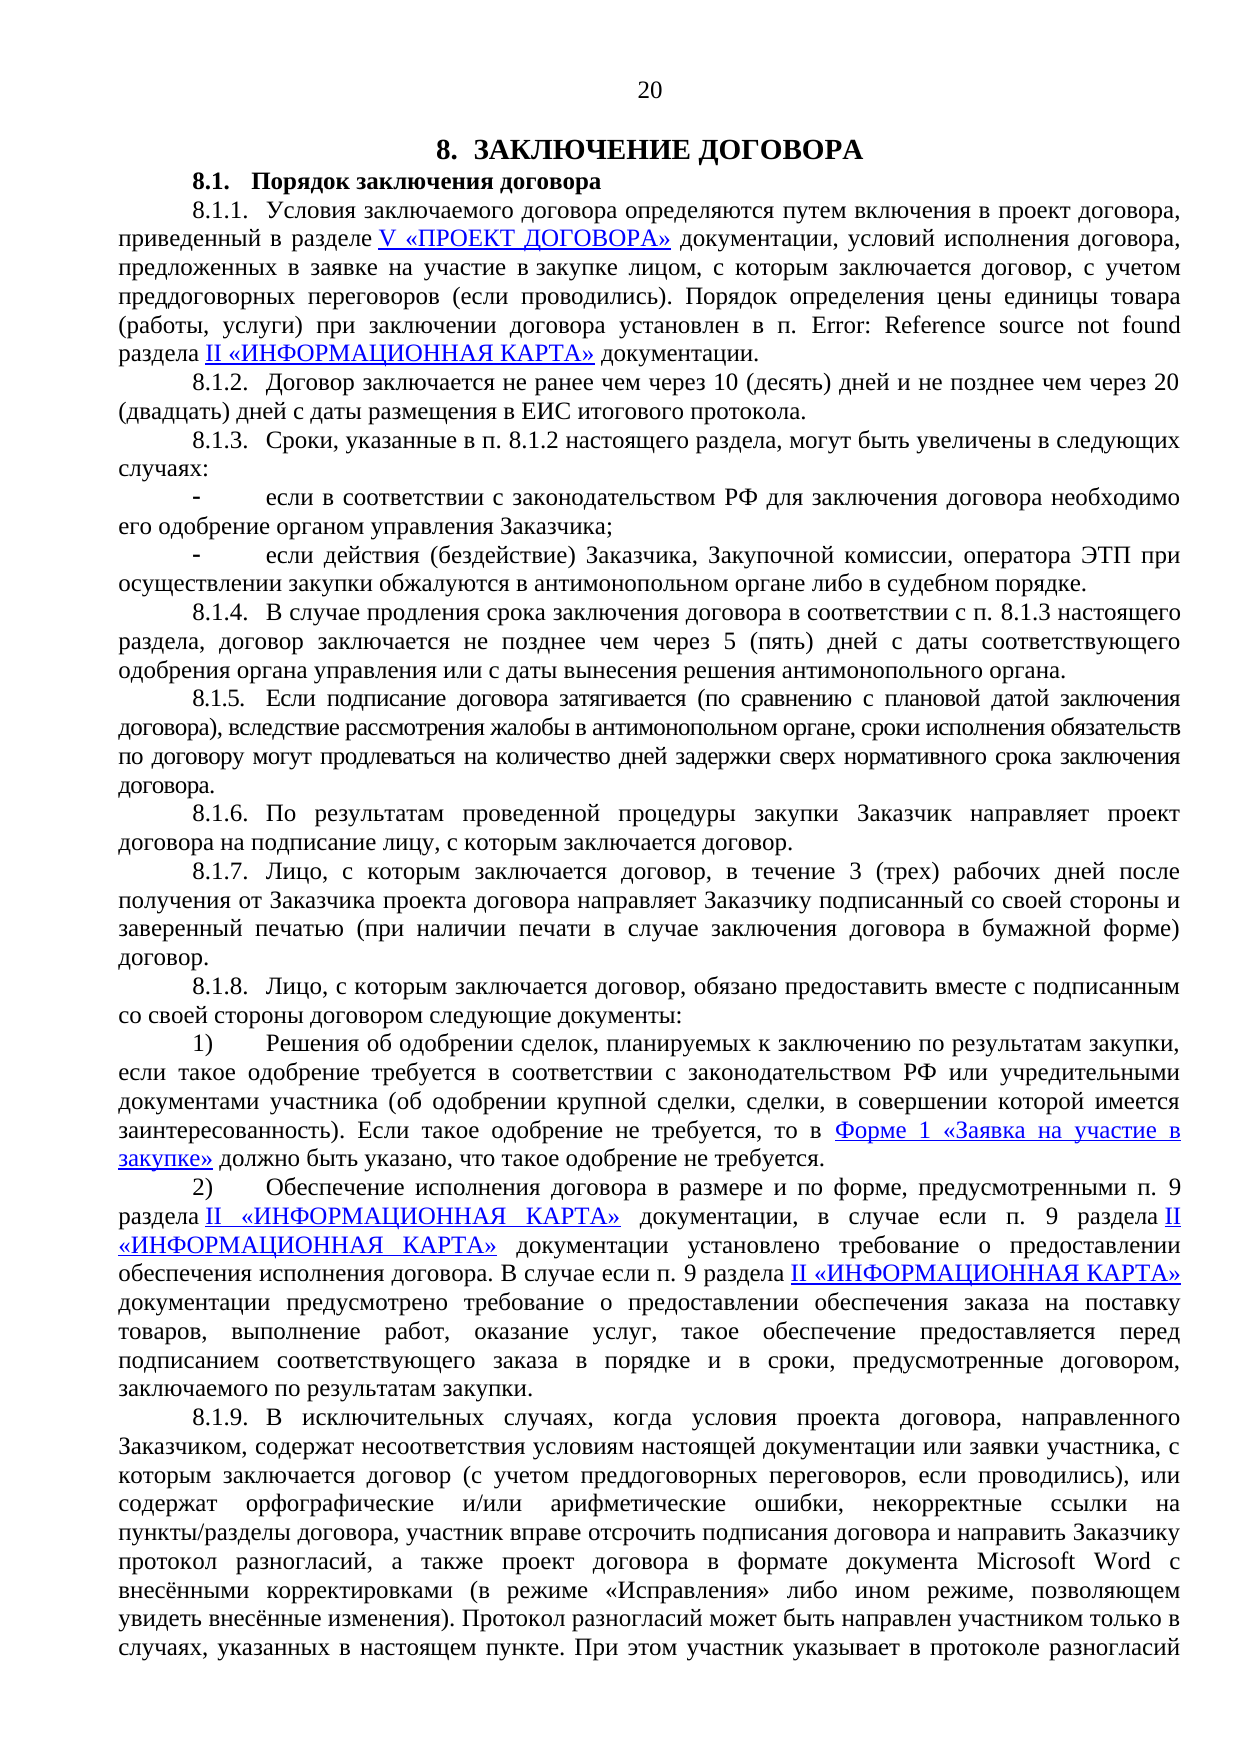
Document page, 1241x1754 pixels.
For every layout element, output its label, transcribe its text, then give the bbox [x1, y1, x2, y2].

list Решения об одобрении сделок, планируемых к заключению по результатам закупки, если такое одобрение требуется в соответствии с законодательством РФ или учредительными документами участника (об одобрении крупной сделки, сделки, в совершении которой имеется заинтересованность). Если такое одобрение не требуется, то в Форме 1 «Заявка на участие в закупке» должно быть указано, что такое одобрение не требуется. [118, 1028, 1181, 1172]
list Порядок заключения договора [118, 166, 1181, 195]
list В случае продления срока заключения договора в соответствии с п. 8.1.3 настоящего раздела, договор заключается не позднее чем через 5 (пять) дней с даты соответствующего одобрения органа управления или с даты вынесения решения антимонопольного органа. [118, 597, 1181, 683]
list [118, 1402, 1181, 1661]
list ЗАКЛЮЧЕНИЕ ДОГОВОРА [118, 132, 1181, 166]
list Договор заключается не ранее чем через 10 (десять) дней и не позднее чем через 20 (двадцать) дней с даты размещения в ЕИС итогового протокола. [118, 367, 1181, 425]
list Сроки, указанные в п. 8.1.2 настоящего раздела, могут быть увеличены в следующих случаях: [118, 425, 1181, 482]
list Лицо, с которым заключается договор, обязано предоставить вместе с подписанным со своей стороны договором следующие документы: [118, 971, 1181, 1028]
list Обеспечение исполнения договора в размере и по форме, предусмотренными п. 9 раздела II «ИНФОРМАЦИОННАЯ КАРТА» документации, в случае если п. 9 раздела II «ИНФОРМАЦИОННАЯ КАРТА» документации установлено требование о предоставлении обеспечения исполнения договора. В случае если п. 9 раздела II «ИНФОРМАЦИОННАЯ КАРТА» документации предусмотрено требование о предоставлении обеспечения заказа на поставку товаров, выполнение работ, оказание услуг, такое обеспечение предоставляется перед подписанием соответствующего заказа в порядке и в сроки, предусмотренные договором, заключаемого по результатам закупки. [118, 1172, 1181, 1402]
list По результатам проведенной процедуры закупки Заказчик направляет проект договора на подписание лицу, с которым заключается договор. [118, 798, 1181, 856]
list Если подписание договора затягивается (по сравнению с плановой датой заключения договора), вследствие рассмотрения жалобы в антимонопольном органе, сроки исполнения обязательств по договору могут продлеваться на количество дней задержки сверх нормативного срока заключения договора. [118, 683, 1181, 798]
list если в соответствии с законодательством РФ для заключения договора необходимо его одобрение органом управления Заказчика; [118, 482, 1181, 540]
list Лицо, с которым заключается договор, в течение 3 (трех) рабочих дней после получения от Заказчика проекта договора направляет Заказчику подписанный со своей стороны и заверенный печатью (при наличии печати в случае заключения договора в бумажной форме) договор. [118, 856, 1181, 971]
list если действия (бездействие) Заказчика, Закупочной комиссии, оператора ЭТП при осуществлении закупки обжалуются в антимонопольном органе либо в судебном порядке. [118, 540, 1181, 597]
